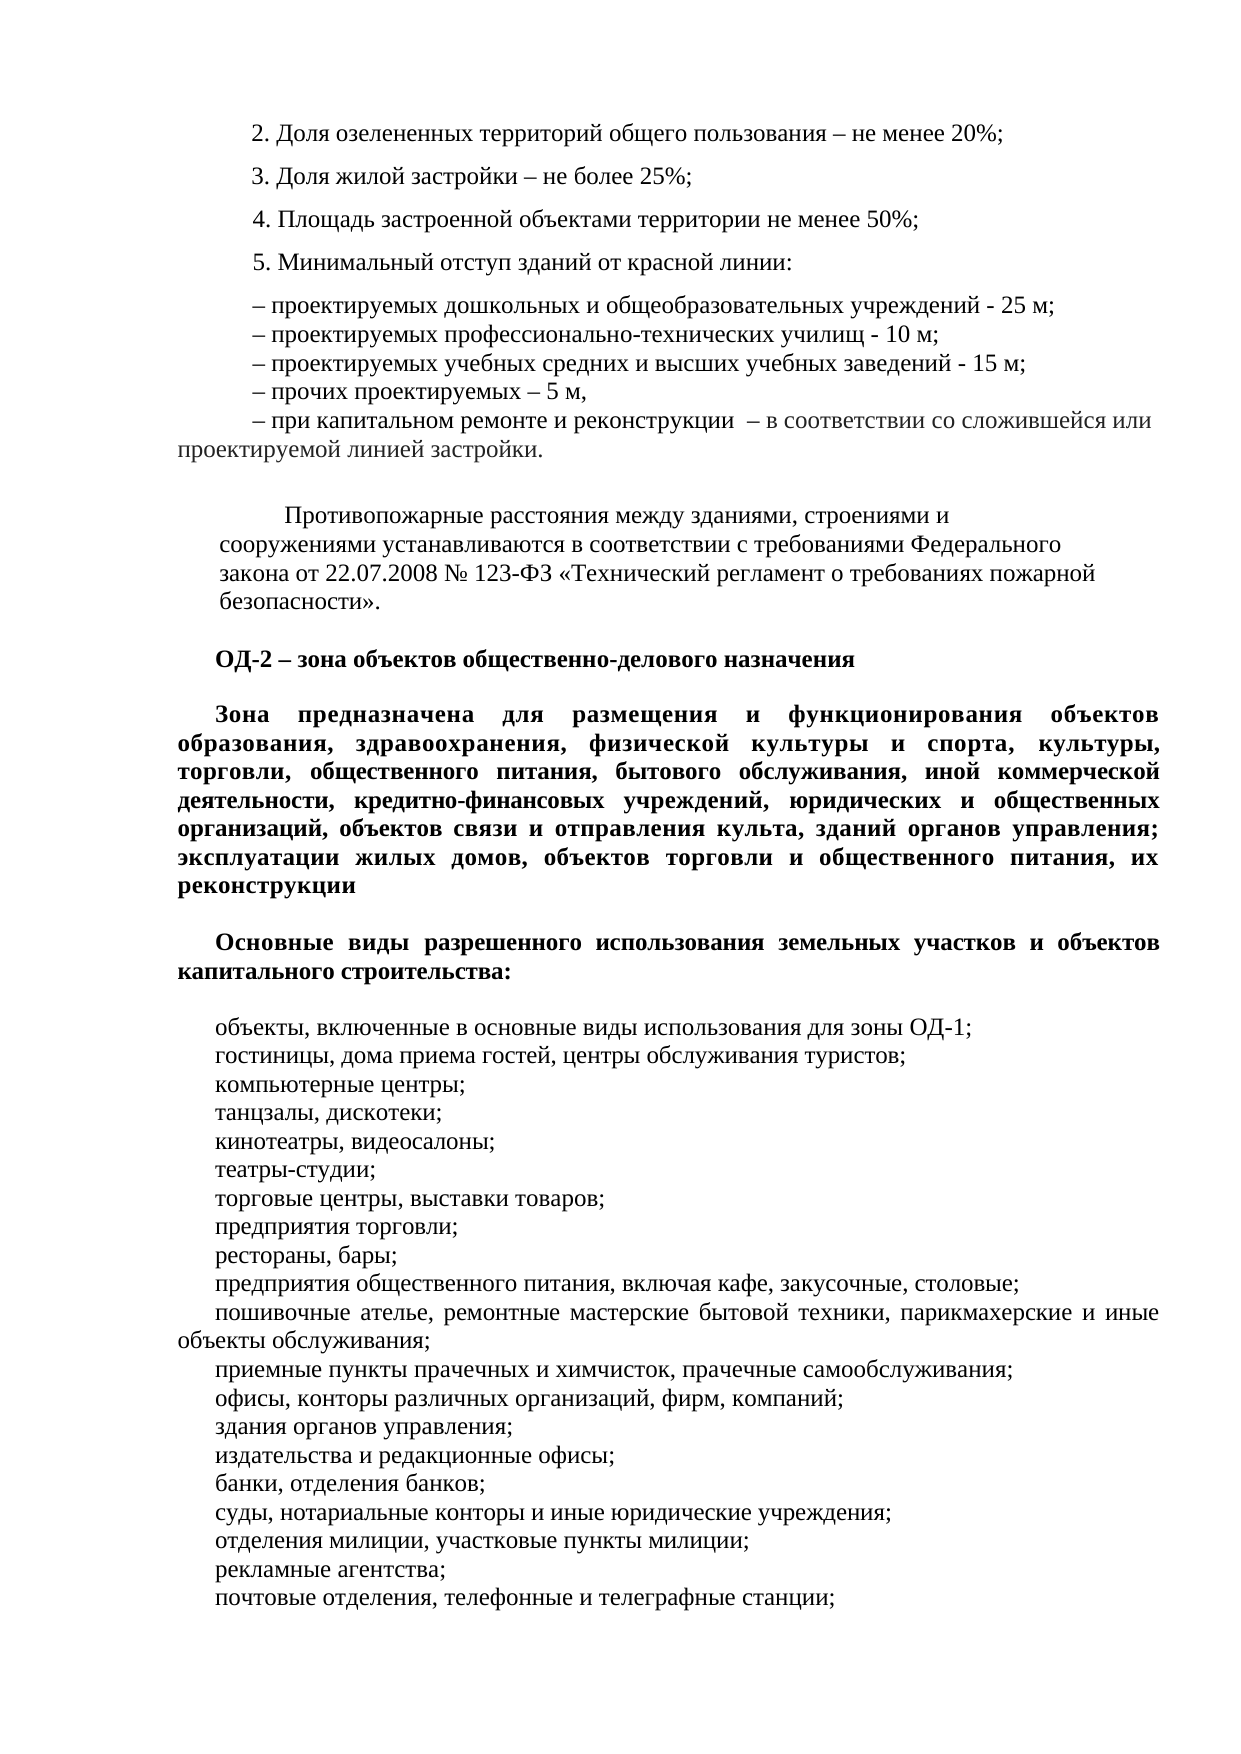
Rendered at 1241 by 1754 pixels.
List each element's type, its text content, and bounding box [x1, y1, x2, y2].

text 5. Минимальный отступ зданий от красной линии: [177, 247, 1160, 276]
text 2. Доля озелененных территорий общего пользования – не менее 20%; [177, 118, 1152, 147]
text рестораны, бары; [177, 1240, 1160, 1269]
text Зона предназначена для размещения и функционирования объектов образования, здравоохранения, физической культуры и спорта, культуры, торговли, общественного питания, бытового обслуживания, иной коммерческой деятельности, кредитно-финансовых учреждений, юридических и общественных организаций, объектов связи и отправления культа, зданий органов управления; эксплуатации жилых домов, объектов торговли и общественного питания, их реконструкции [177, 699, 1160, 899]
text предприятия общественного питания, включая кафе, закусочные, столовые; [177, 1269, 1160, 1297]
text издательства и редакционные офисы; [177, 1440, 1160, 1469]
text торговые центры, выставки товаров; [177, 1183, 1160, 1212]
text здания органов управления; [177, 1412, 1160, 1440]
text отделения милиции, участковые пункты милиции; [177, 1526, 1160, 1554]
text рекламные агентства; [177, 1554, 1160, 1583]
text предприятия торговли; [177, 1212, 1160, 1240]
text – проектируемых учебных средних и высших учебных заведений - 15 м; [177, 348, 1160, 377]
text Основные виды разрешенного использования земельных участков и объектов капитального строительства: [177, 928, 1160, 985]
text – прочих проектируемых – 5 м, [177, 377, 1160, 405]
text – проектируемых дошкольных и общеобразовательных учреждений - 25 м; [177, 291, 1152, 319]
text кинотеатры, видеосалоны; [177, 1126, 1160, 1155]
text 3. Доля жилой застройки – не более 25%; [177, 161, 1152, 190]
text – проектируемых профессионально-технических училищ - 10 м; [177, 319, 1152, 348]
text компьютерные центры; [177, 1069, 1160, 1098]
text гостиницы, дома приема гостей, центры обслуживания туристов; [177, 1041, 1160, 1069]
text приемные пункты прачечных и химчисток, прачечные самообслуживания; [177, 1354, 1160, 1383]
text объекты, включенные в основные виды использования для зоны ОД-1; [177, 1013, 1160, 1041]
text танцзалы, дискотеки; [177, 1098, 1160, 1126]
text почтовые отделения, телефонные и телеграфные станции; [177, 1583, 1160, 1611]
text Противопожарные расстояния между зданиями, строениями и сооружениями устанавливаются в соответствии с требованиями Федерального закона от 22.07.2008 № 123-ФЗ «Технический регламент о требованиях пожарной безопасности». [219, 500, 1110, 615]
text суды, нотариальные конторы и иные юридические учреждения; [177, 1497, 1160, 1526]
text офисы, конторы различных организаций, фирм, компаний; [177, 1383, 1160, 1412]
text театры-студии; [177, 1155, 1160, 1183]
text – при капитальном ремонте и реконструкции – в соответствии со сложившейся или проектируемой линией застройки. [177, 405, 1152, 463]
text 4. Площадь застроенной объектами территории не менее 50%; [177, 204, 1152, 233]
text пошивочные ателье, ремонтные мастерские бытовой техники, парикмахерские и иные объекты обслуживания; [177, 1297, 1160, 1354]
subtitle ОД-2 – зона объектов общественно-делового назначения [177, 644, 1160, 672]
text банки, отделения банков; [177, 1469, 1160, 1497]
